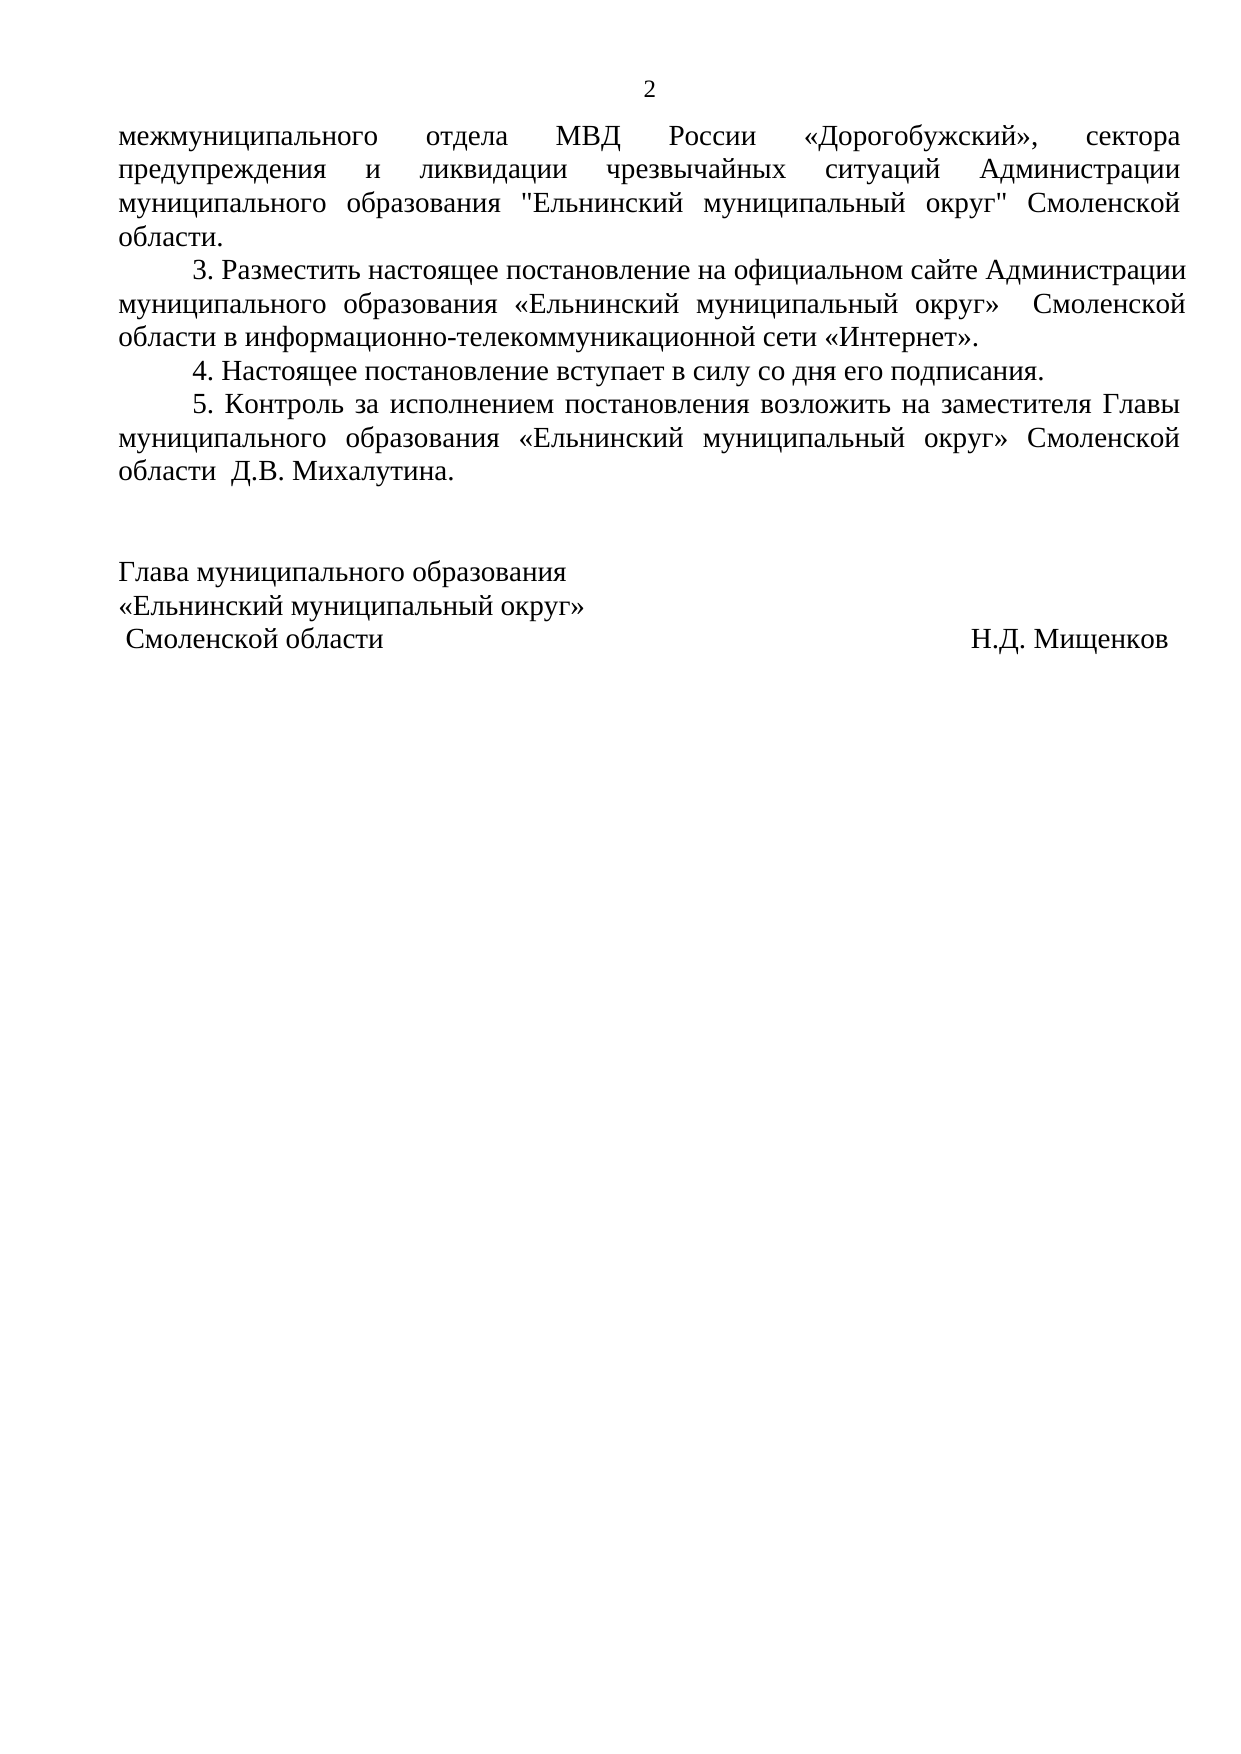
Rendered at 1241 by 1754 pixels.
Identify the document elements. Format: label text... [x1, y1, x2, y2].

text 5. Контроль за исполнением постановления возложить на заместителя Главы муниципального образования «Ельнинский муниципальный округ» Смоленской области Д.В. Михалутина. [118, 386, 1181, 487]
text 4. Настоящее постановление вступает в силу со дня его подписания. [118, 353, 1181, 386]
list Смоленской области Н.Д. Мищенков [118, 621, 1187, 655]
list «Ельнинский муниципальный округ» [118, 588, 1187, 621]
list Глава муниципального образования [118, 554, 1187, 588]
text 3. Разместить настоящее постановление на официальном сайте Администрации муниципального образования «Ельнинский муниципальный округ» Смоленской области в информационно-телекоммуникационной сети «Интернет». [118, 252, 1187, 353]
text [118, 118, 1181, 252]
